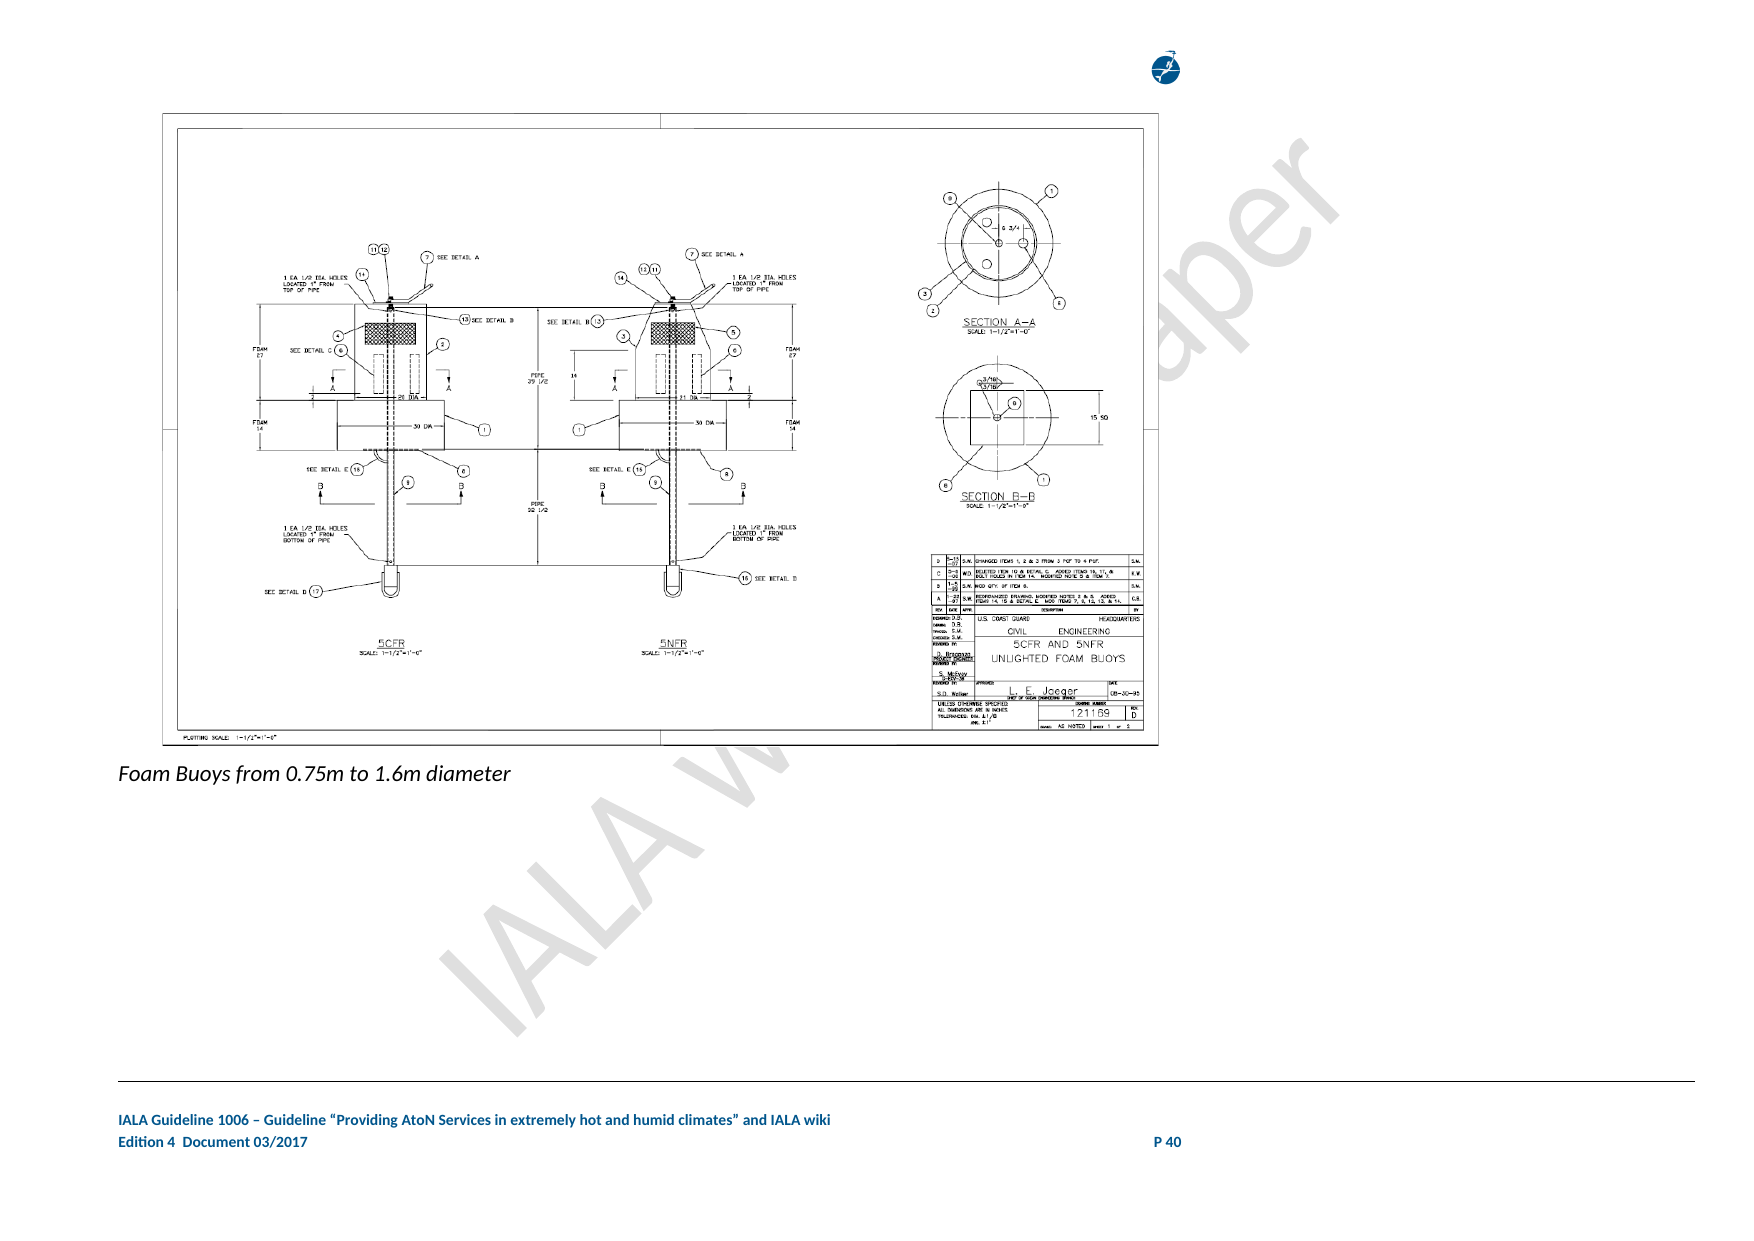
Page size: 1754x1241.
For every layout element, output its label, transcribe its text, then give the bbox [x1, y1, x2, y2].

list Foam Buoys from 0.75m to 1.6m diameter [118, 759, 1695, 787]
picture [162, 0, 1239, 747]
